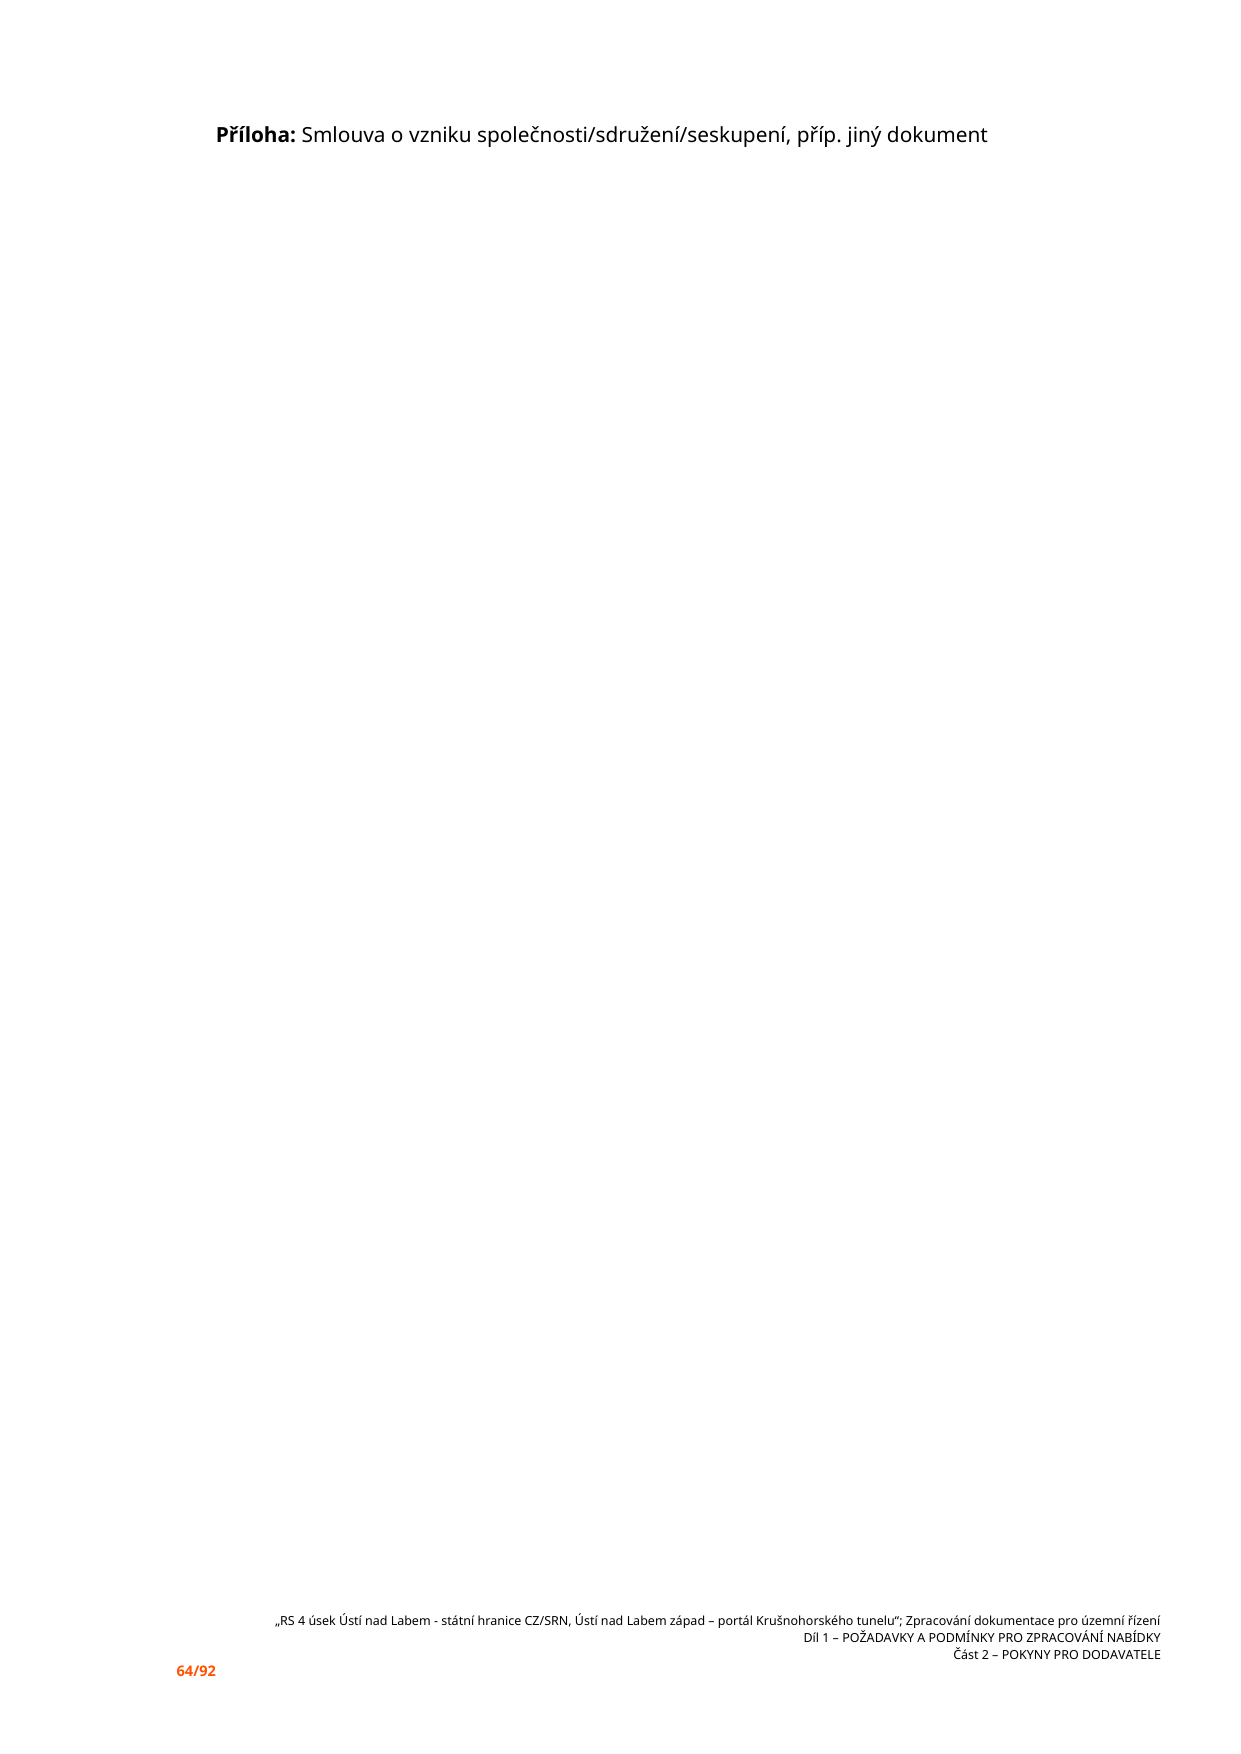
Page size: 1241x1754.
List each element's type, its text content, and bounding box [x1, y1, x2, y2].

text Příloha: Smlouva o vzniku společnosti/sdružení/seskupení, příp. jiný dokument [216, 121, 1125, 149]
